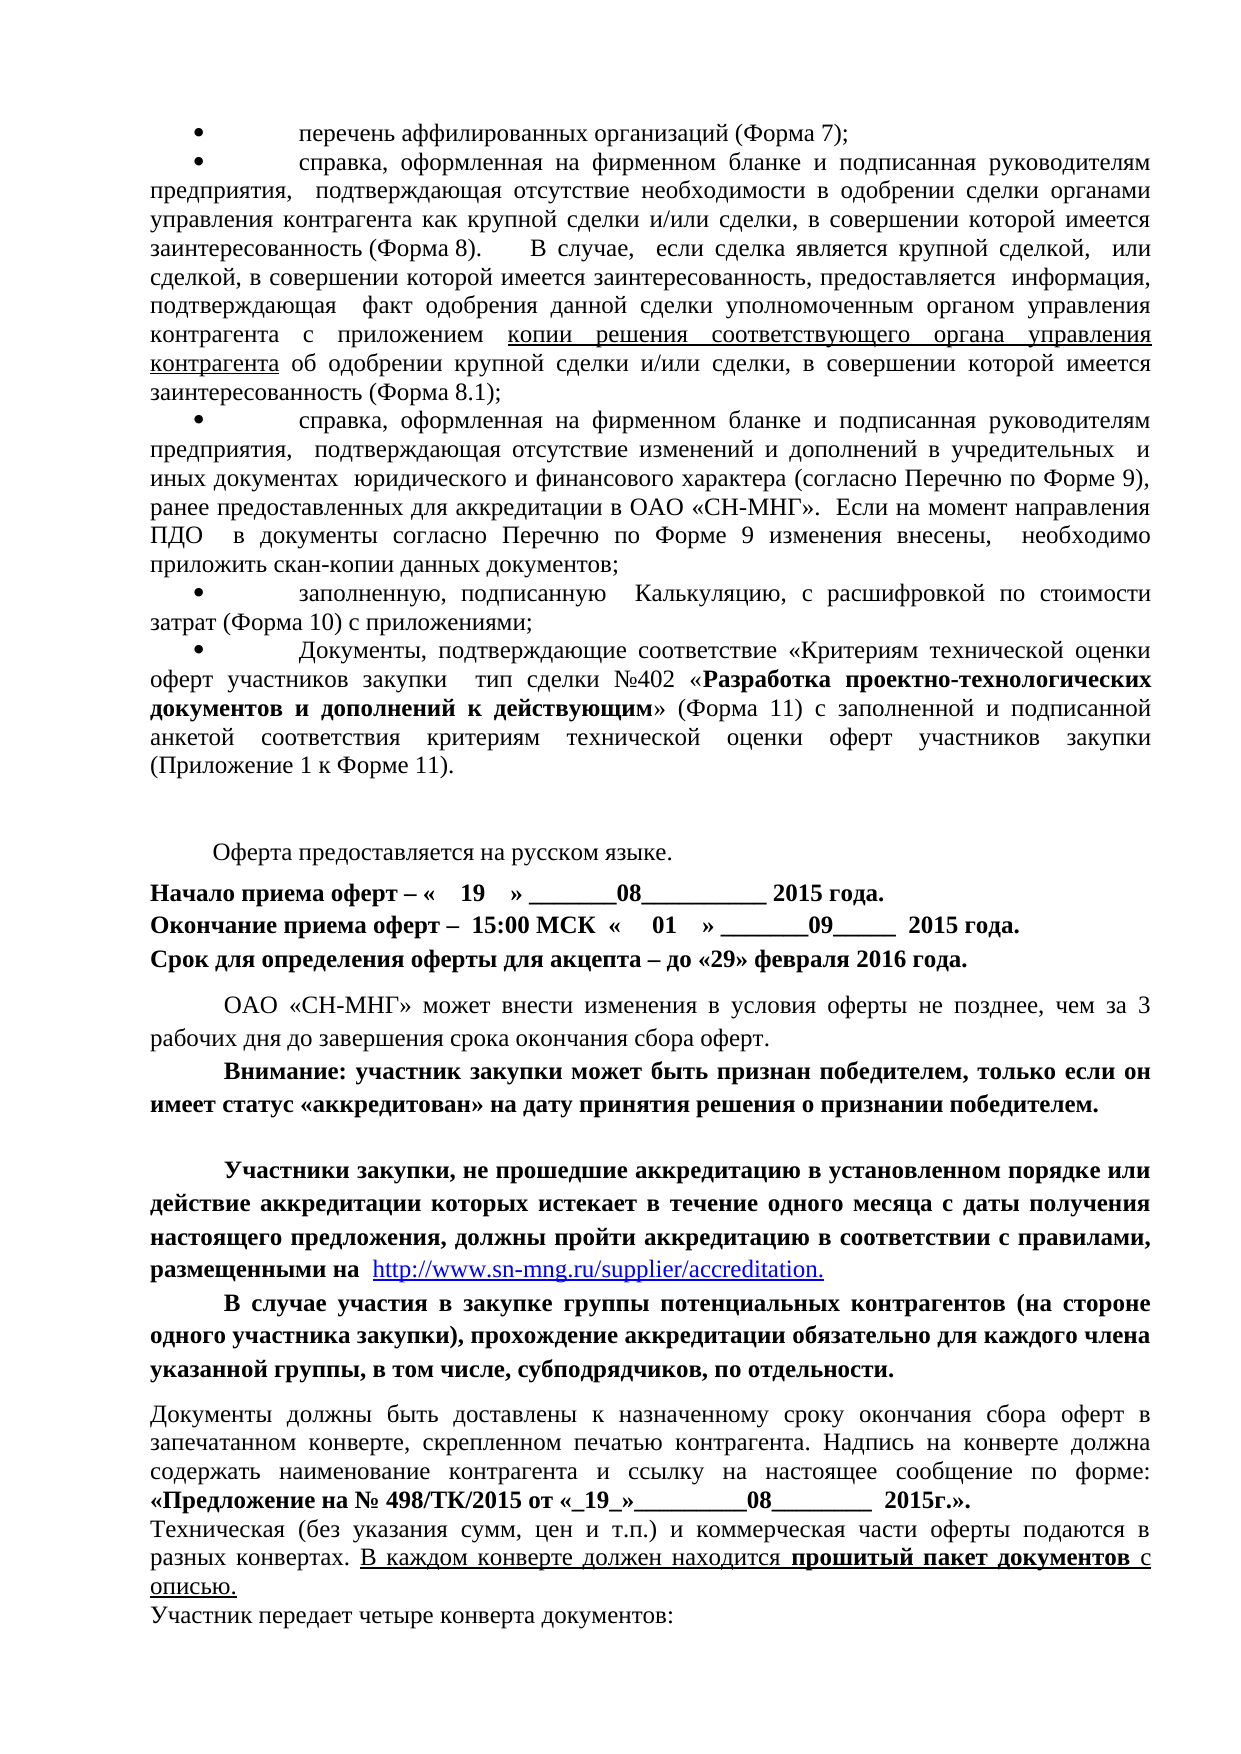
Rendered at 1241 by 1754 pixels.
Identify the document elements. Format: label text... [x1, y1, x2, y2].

text Начало приема оферт – « 19 » _______08__________ 2015 года. [150, 878, 1152, 906]
text ОАО «СН-МНГ» может внести изменения в условия оферты не позднее, чем за 3 рабочих дня до завершения срока окончания сбора оферт. [150, 990, 1152, 1052]
text Техническая (без указания сумм, цен и т.п.) и коммерческая части оферты подаются в разных конвертах. В каждом конверте должен находится прошитый пакет документов с описью. [150, 1514, 1152, 1600]
text Срок для определения оферты для акцепта – до «29» февраля 2016 года. [150, 944, 1152, 972]
list справка, оформленная на фирменном бланке и подписанная руководителям предприятия, подтверждающая отсутствие необходимости в одобрении сделки органами управления контрагента как крупной сделки и/или сделки, в совершении которой имеется заинтересованность (Форма 8). В случае, если сделка является крупной сделкой, или сделкой, в совершении которой имеется заинтересованность, предоставляется информация, подтверждающая факт одобрения данной сделки уполномоченным органом управления контрагента с приложением копии решения соответствующего органа управления контрагента об одобрении крупной сделки и/или сделки, в совершении которой имеется заинтересованность (Форма 8.1); [150, 147, 1152, 406]
text Окончание приема оферт – 15:00 МСК « 01 » _______09_____ 2015 года. [150, 911, 1152, 939]
list Документы, подтверждающие соответствие «Критериям технической оценки оферт участников закупки тип сделки №402 «Разработка проектно-технологических документов и дополнений к действующим» (Форма 11) с заполненной и подписанной анкетой соответствия критериям технической оценки оферт участников закупки (Приложение 1 к Форме 11). [150, 636, 1152, 779]
text Участники закупки, не прошедшие аккредитацию в установленном порядке или действие аккредитации которых истекает в течение одного месяца с даты получения настоящего предложения, должны пройти аккредитацию в соответствии с правилами, размещенными на http://www.sn-mng.ru/supplier/accreditation. [150, 1156, 1152, 1283]
text Оферта предоставляется на русском языке. [150, 837, 1152, 866]
list перечень аффилированных организаций (Форма 7); [150, 118, 1152, 147]
text Документы должны быть доставлены к назначенному сроку окончания сбора оферт в запечатанном конверте, скрепленном печатью контрагента. Надпись на конверте должна содержать наименование контрагента и ссылку на настоящее сообщение по форме: «Предложение на № 498/ТК/2015 от «_19_»_________08________ 2015г.». [150, 1399, 1152, 1514]
text Участник передает четыре конверта документов: [150, 1600, 1152, 1629]
text В случае участия в закупке группы потенциальных контрагентов (на стороне одного участника закупки), прохождение аккредитации обязательно для каждого члена указанной группы, в том числе, субподрядчиков, по отдельности. [150, 1288, 1152, 1382]
list справка, оформленная на фирменном бланке и подписанная руководителям предприятия, подтверждающая отсутствие изменений и дополнений в учредительных и иных документах юридического и финансового характера (согласно Перечню по Форме 9), ранее предоставленных для аккредитации в ОАО «СН-МНГ». Если на момент направления ПДО в документы согласно Перечню по Форме 9 изменения внесены, необходимо приложить скан-копии данных документов; [150, 406, 1152, 578]
list заполненную, подписанную Калькуляцию, c расшифровкой по стоимости затрат (Форма 10) с приложениями; [150, 578, 1152, 636]
text Внимание: участник закупки может быть признан победителем, только если он имеет статус «аккредитован» на дату принятия решения о признании победителем. [150, 1056, 1152, 1118]
